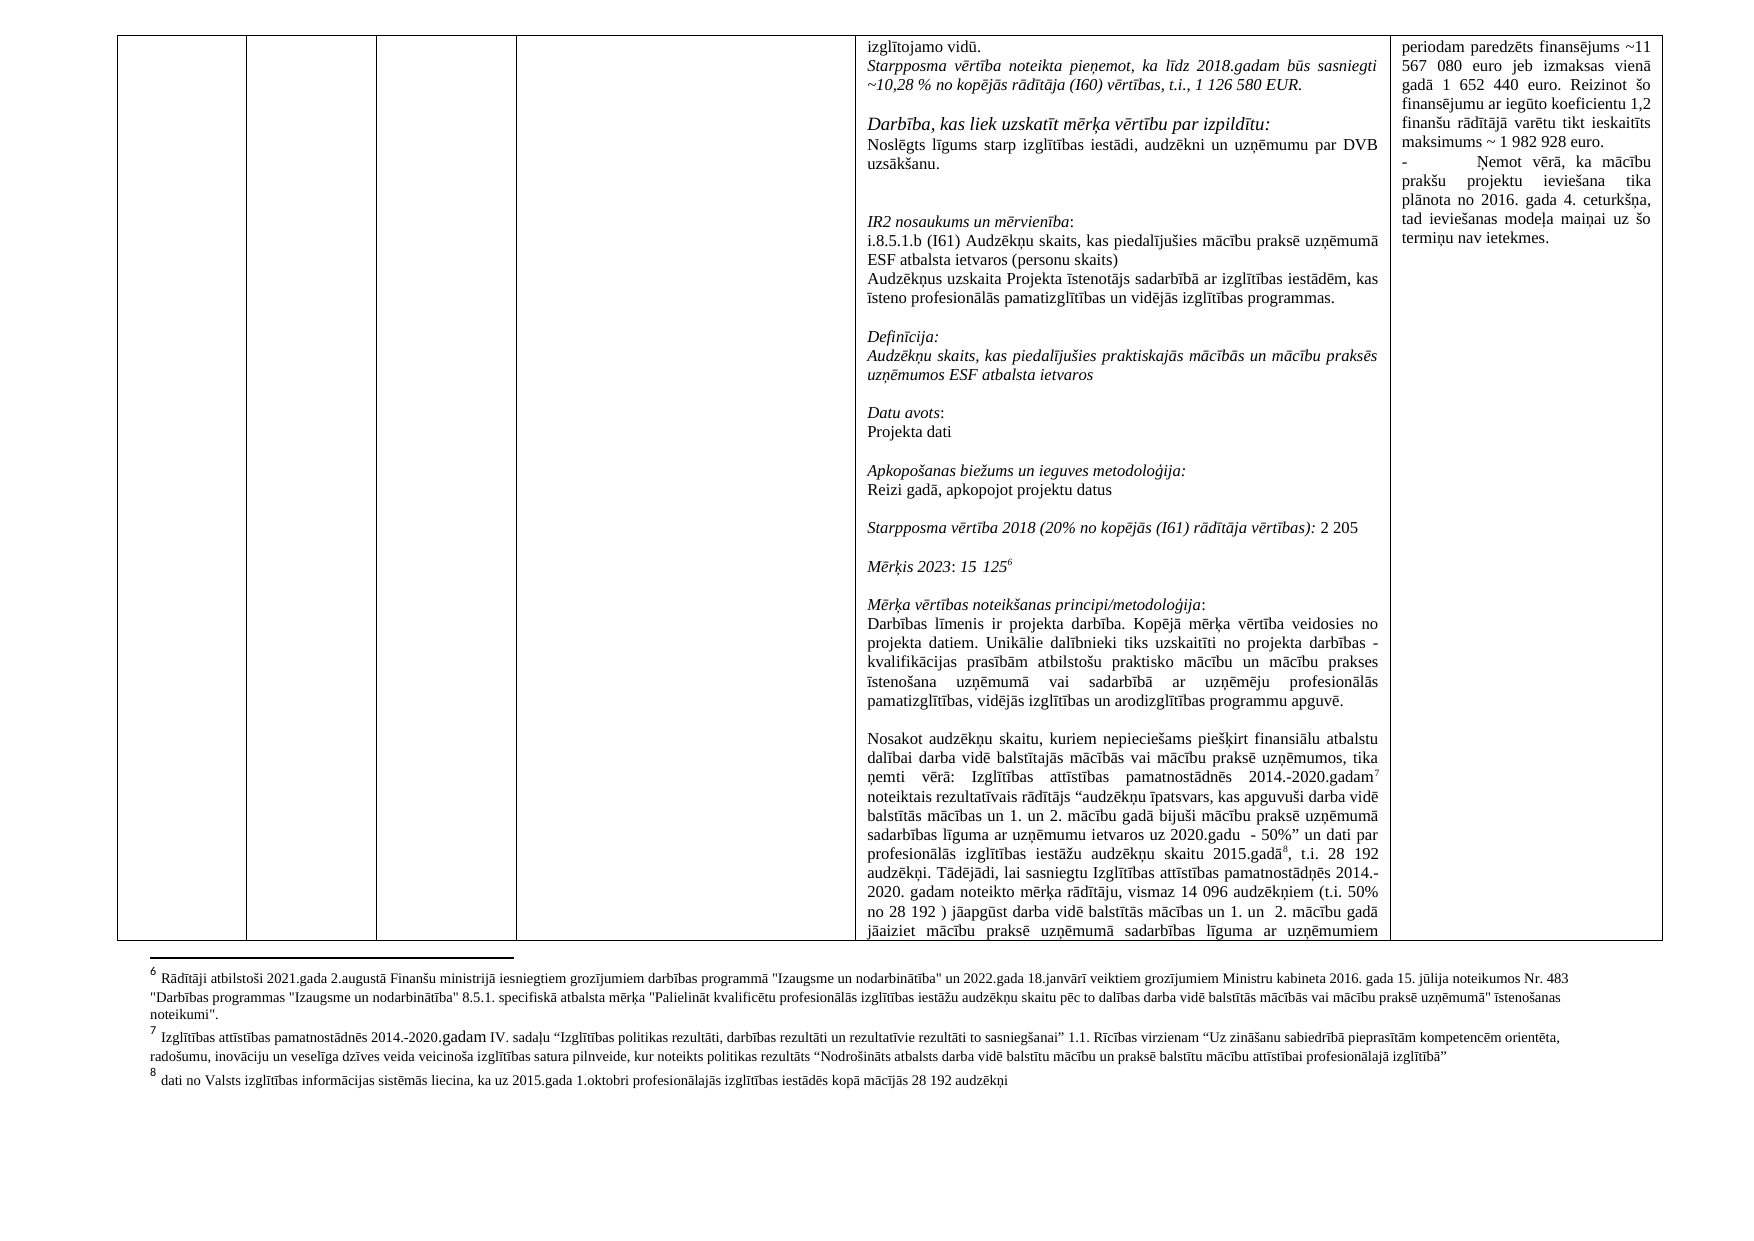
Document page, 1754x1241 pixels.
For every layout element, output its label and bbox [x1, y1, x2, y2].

table_cell [1391, 36, 1662, 940]
table_cell [377, 36, 516, 940]
table_cell [118, 36, 246, 940]
table_cell [517, 36, 855, 940]
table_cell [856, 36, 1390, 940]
table_cell [247, 36, 376, 940]
